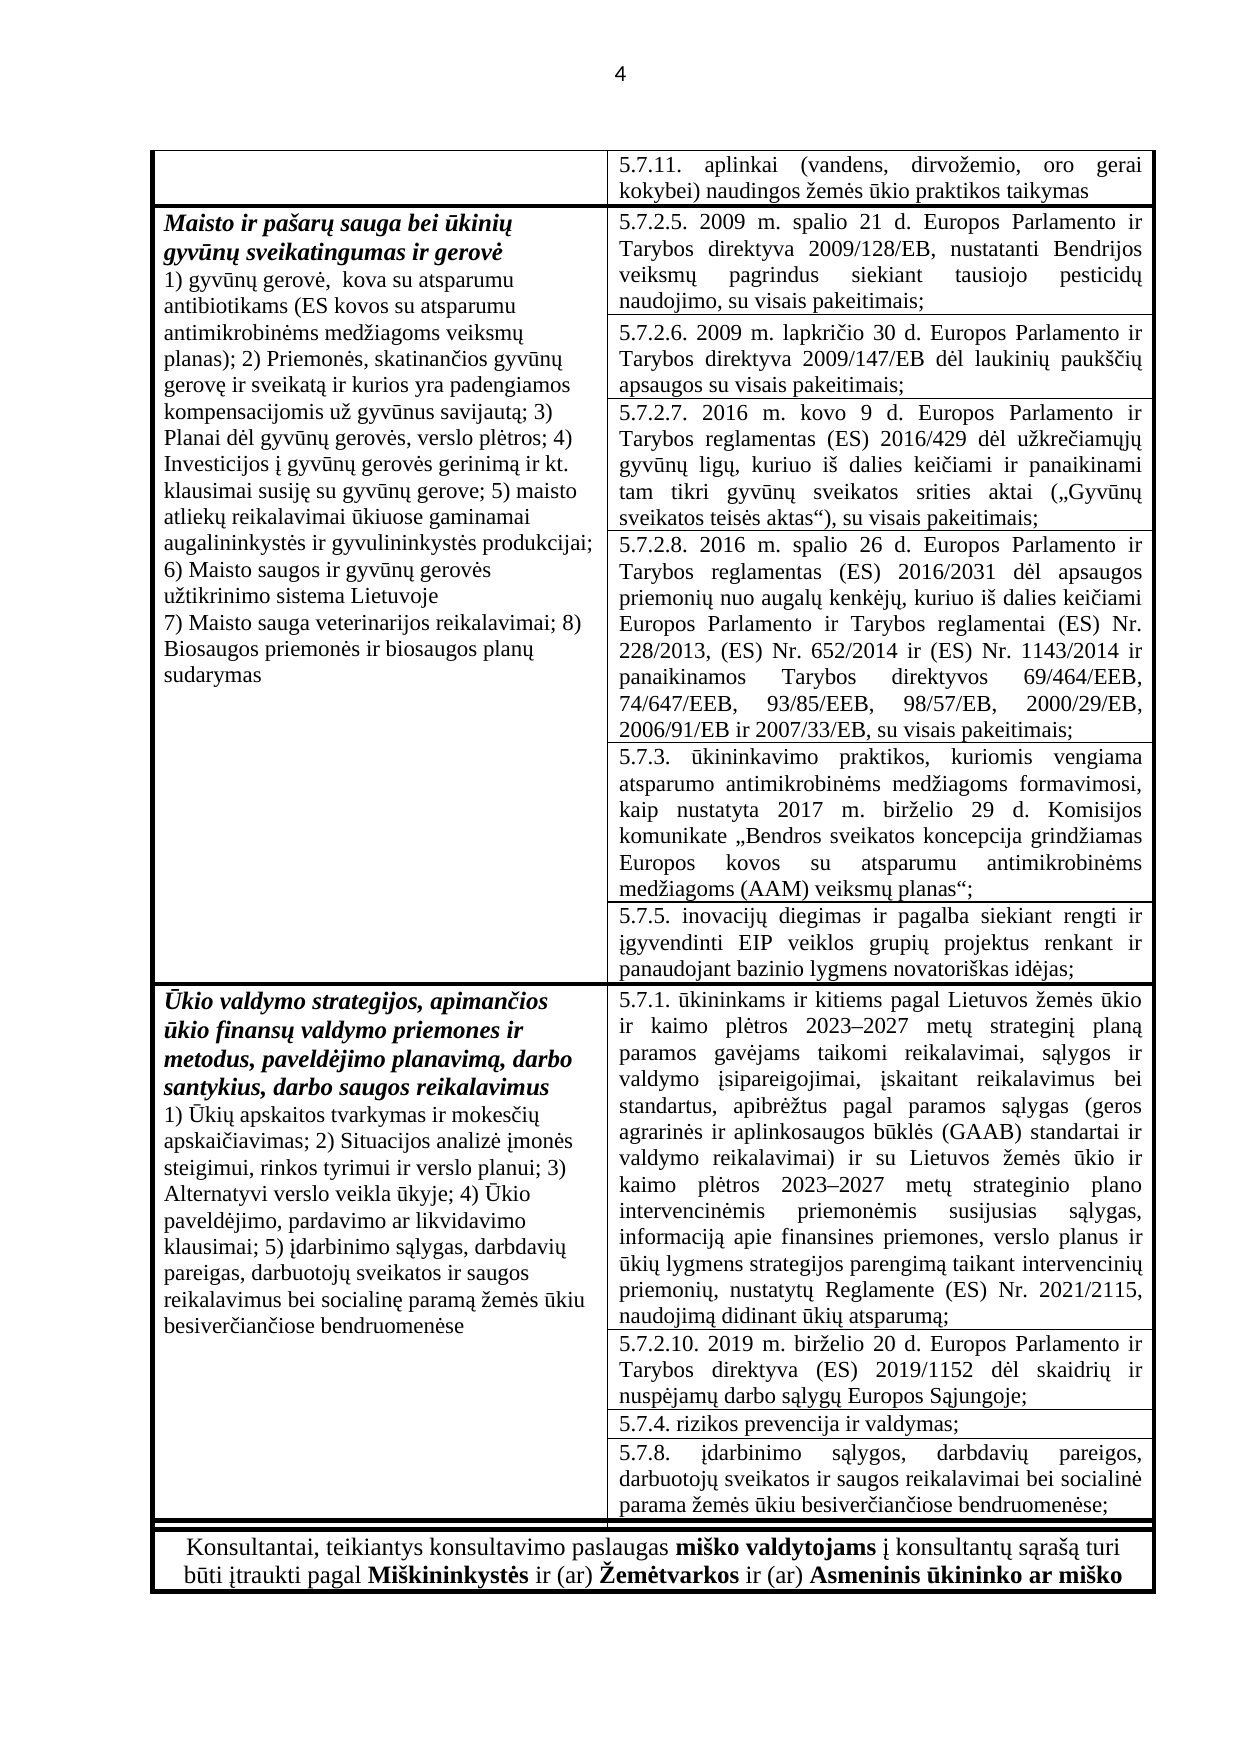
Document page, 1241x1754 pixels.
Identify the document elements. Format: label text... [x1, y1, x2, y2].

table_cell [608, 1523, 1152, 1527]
table_cell Ūkio valdymo strategijos, apimančios ūkio finansų valdymo priemones ir metodus, paveldėjimo planavimą, darbo santykius, darbo saugos reikalavimus 1) Ūkių apskaitos tvarkymas ir mokesčių apskaičiavimas; 2) Situacijos analizė įmonės steigimui, rinkos tyrimui ir verslo planui; 3) Alternatyvi verslo veikla ūkyje; 4) Ūkio paveldėjimo, pardavimo ar likvidavimo klausimai; 5) įdarbinimo sąlygas, darbdavių pareigas, darbuotojų sveikatos ir saugos reikalavimus bei socialinę paramą žemės ūkiu besiverčiančiose bendruomenėse [155, 986, 607, 1518]
table_cell 5.7.5. inovacijų diegimas ir pagalba siekiant rengti ir įgyvendinti EIP veiklos grupių projektus renkant ir panaudojant bazinio lygmens novatoriškas idėjas; [608, 903, 1152, 982]
table_cell Maisto ir pašarų sauga bei ūkinių gyvūnų sveikatingumas ir gerovė 1) gyvūnų gerovė, kova su atsparumu antibiotikams (ES kovos su atsparumu antimikrobinėms medžiagoms veiksmų planas); 2) Priemonės, skatinančios gyvūnų gerovę ir sveikatą ir kurios yra padengiamos kompensacijomis už gyvūnus savijautą; 3) Planai dėl gyvūnų gerovės, verslo plėtros; 4) Investicijos į gyvūnų gerovės gerinimą ir kt. klausimai susiję su gyvūnų gerove; 5) maisto atliekų reikalavimai ūkiuose gaminamai augalininkystės ir gyvulininkystės produkcijai; 6) Maisto saugos ir gyvūnų gerovės užtikrinimo sistema Lietuvoje 7) Maisto sauga veterinarijos reikalavimai; 8) Biosaugos priemonės ir biosaugos planų sudarymas [155, 208, 607, 982]
table_cell 5.7.11. aplinkai (vandens, dirvožemio, oro gerai kokybei) naudingos žemės ūkio praktikos taikymas [608, 151, 1152, 204]
table_cell 5.7.4. rizikos prevencija ir valdymas; [608, 1410, 1152, 1438]
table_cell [155, 1532, 1152, 1589]
table_cell 5.7.3. ūkininkavimo praktikos, kuriomis vengiama atsparumo antimikrobinėms medžiagoms formavimosi, kaip nustatyta 2017 m. birželio 29 d. Komisijos komunikate „Bendros sveikatos koncepcija grindžiamas Europos kovos su atsparumu antimikrobinėms medžiagoms (AAM) veiksmų planas“; [608, 743, 1152, 901]
table_cell 5.7.2.5. 2009 m. spalio 21 d. Europos Parlamento ir Tarybos direktyva 2009/128/EB, nustatanti Bendrijos veiksmų pagrindus siekiant tausiojo pesticidų naudojimo, su visais pakeitimais; [608, 208, 1152, 314]
table_cell 5.7.2.6. 2009 m. lapkričio 30 d. Europos Parlamento ir Tarybos direktyva 2009/147/EB dėl laukinių paukščių apsaugos su visais pakeitimais; [608, 315, 1152, 398]
table_cell 5.7.8. įdarbinimo sąlygos, darbdavių pareigos, darbuotojų sveikatos ir saugos reikalavimai bei socialinė parama žemės ūkiu besiverčiančiose bendruomenėse; [608, 1439, 1152, 1518]
table_cell 5.7.2.10. 2019 m. birželio 20 d. Europos Parlamento ir Tarybos direktyva (ES) 2019/1152 dėl skaidrių ir nuspėjamų darbo sąlygų Europos Sąjungoje; [608, 1330, 1152, 1409]
table_cell 5.7.2.8. 2016 m. spalio 26 d. Europos Parlamento ir Tarybos reglamentas (ES) 2016/2031 dėl apsaugos priemonių nuo augalų kenkėjų, kuriuo iš dalies keičiami Europos Parlamento ir Tarybos reglamentai (ES) Nr. 228/2013, (ES) Nr. 652/2014 ir (ES) Nr. 1143/2014 ir panaikinamos Tarybos direktyvos 69/464/EEB, 74/647/EEB, 93/85/EEB, 98/57/EB, 2000/29/EB, 2006/91/EB ir 2007/33/EB, su visais pakeitimais; [608, 531, 1152, 742]
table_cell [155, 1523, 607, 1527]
